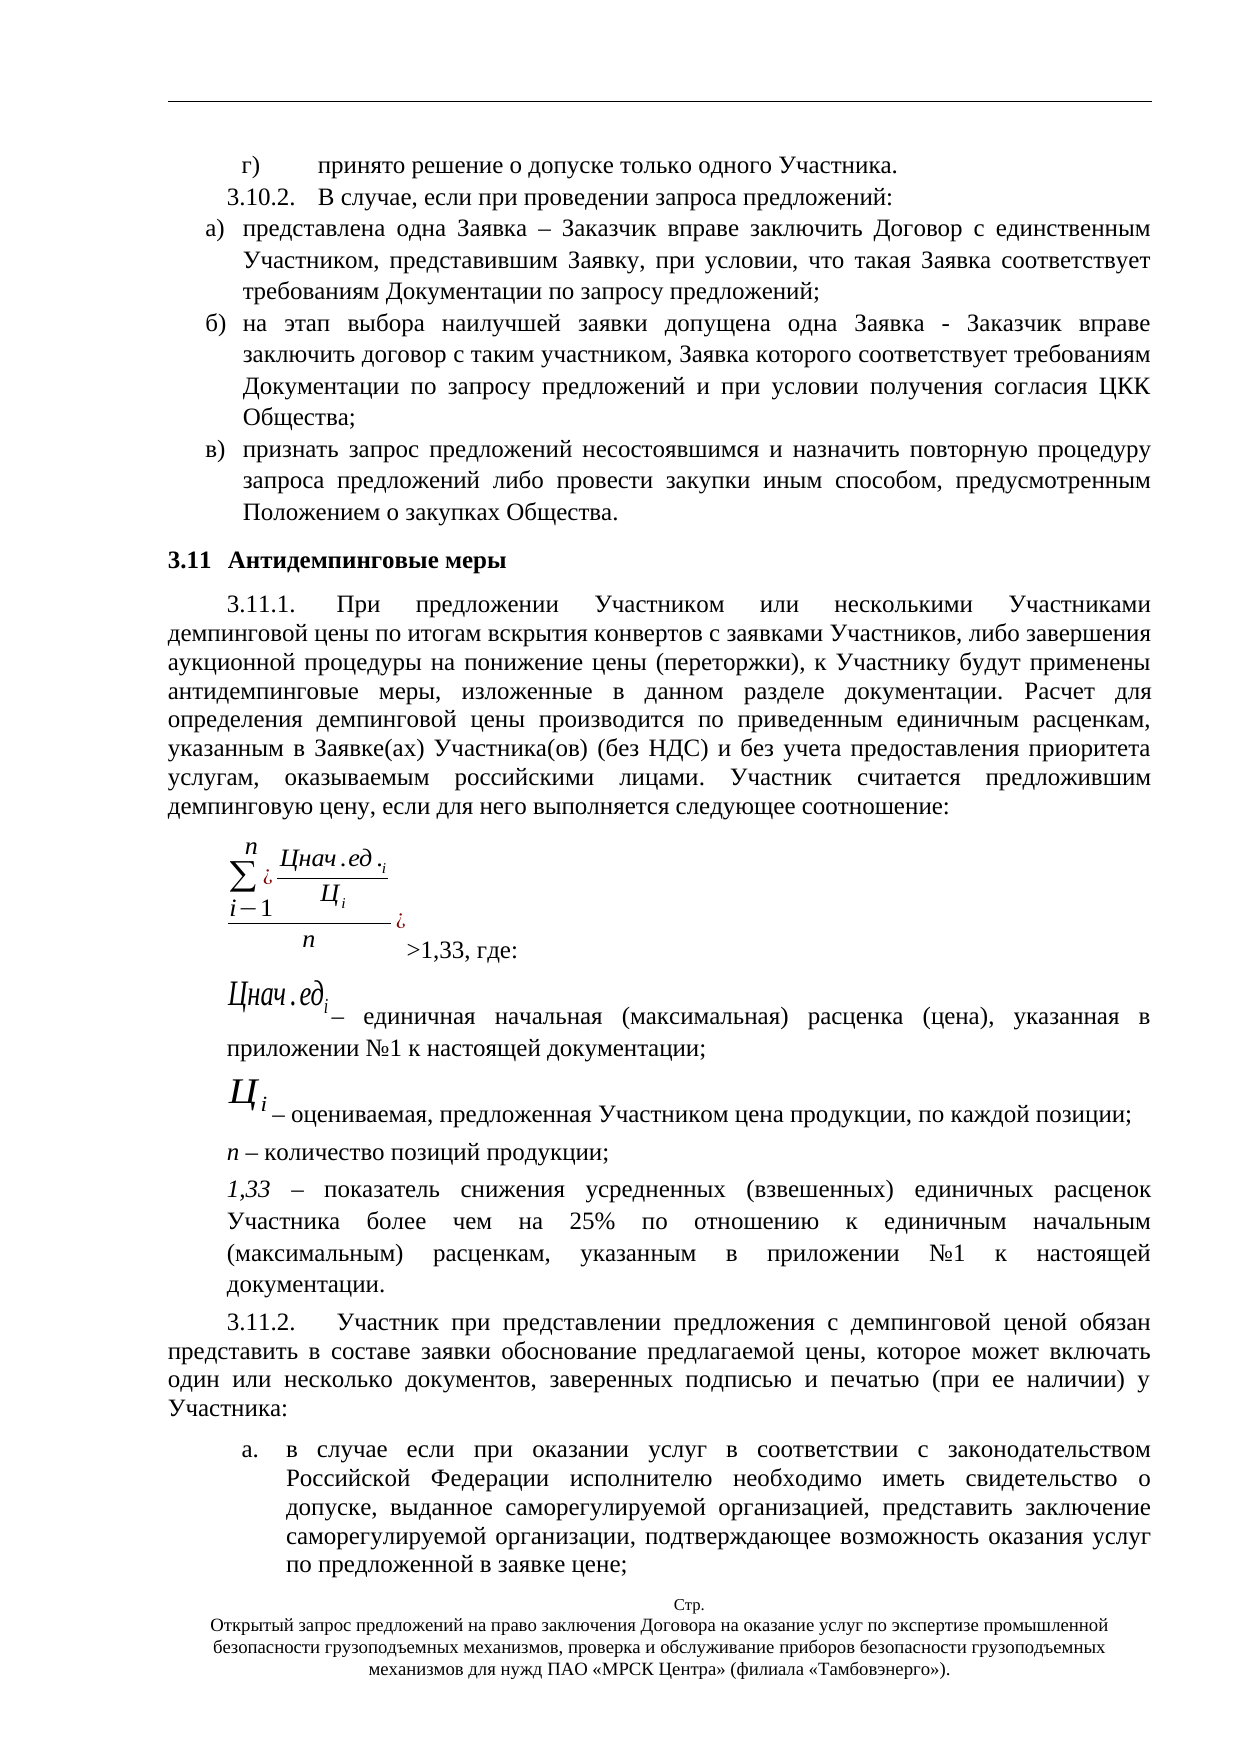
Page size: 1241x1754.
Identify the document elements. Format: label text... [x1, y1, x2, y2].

list представлена одна Заявка – Заказчик вправе заключить Договор с единственным Участником, представившим Заявку, при условии, что такая Заявка соответствует требованиям Документации по запросу предложений; [205, 213, 1152, 305]
subtitle >1,33, где: [227, 832, 1152, 964]
subtitle – оцениваемая, предложенная Участником цена продукции, по каждой позиции; [227, 1071, 1152, 1128]
list на этап выбора наилучшей заявки допущена одна Заявка - Заказчик вправе заключить договор с таким участником, Заявка которого соответствует требованиям Документации по запросу предложений и при условии получения согласия ЦКК Общества; [205, 308, 1152, 431]
subtitle 1,33 – показатель снижения усредненных (взвешенных) единичных расценок Участника более чем на 25% по отношению к единичным начальным (максимальным) расценкам, указанным в приложении №1 к настоящей документации. [227, 1174, 1152, 1298]
list признать запрос предложений несостоявшимся и назначить повторную процедуру запроса предложений либо провести закупки иным способом, предусмотренным Положением о закупках Общества. [205, 434, 1152, 526]
list принято решение о допуске только одного Участника. [168, 150, 1152, 179]
subtitle Антидемпинговые меры [168, 545, 1152, 574]
subtitle – единичная начальная (максимальная) расценка (цена), указанная в приложении №1 к настоящей документации; [227, 973, 1152, 1062]
list Участник при представлении предложения с демпинговой ценой обязан представить в составе заявки обоснование предлагаемой цены, которое может включать один или несколько документов, заверенных подписью и печатью (при ее наличии) у Участника: [168, 1307, 1152, 1422]
subtitle n – количество позиций продукции; [227, 1137, 1152, 1165]
list При предложении Участником или несколькими Участниками демпинговой цены по итогам вскрытия конвертов с заявками Участников, либо завершения аукционной процедуры на понижение цены (переторжки), к Участнику будут применены антидемпинговые меры, изложенные в данном разделе документации. Расчет для определения демпинговой цены производится по приведенным единичным расценкам, указанным в Заявке(ах) Участника(ов) (без НДС) и без учета предоставления приоритета услугам, оказываемым российскими лицами. Участник считается предложившим демпинговую цену, если для него выполняется следующее соотношение: [168, 589, 1152, 819]
list В случае, если при проведении запроса предложений: [168, 182, 1152, 210]
list в случае если при оказании услуг в соответствии с законодательством Российской Федерации исполнителю необходимо иметь свидетельство о допуске, выданное саморегулируемой организацией, представить заключение саморегулируемой организации, подтверждающее возможность оказания услуг по предложенной в заявке цене; [241, 1434, 1152, 1578]
